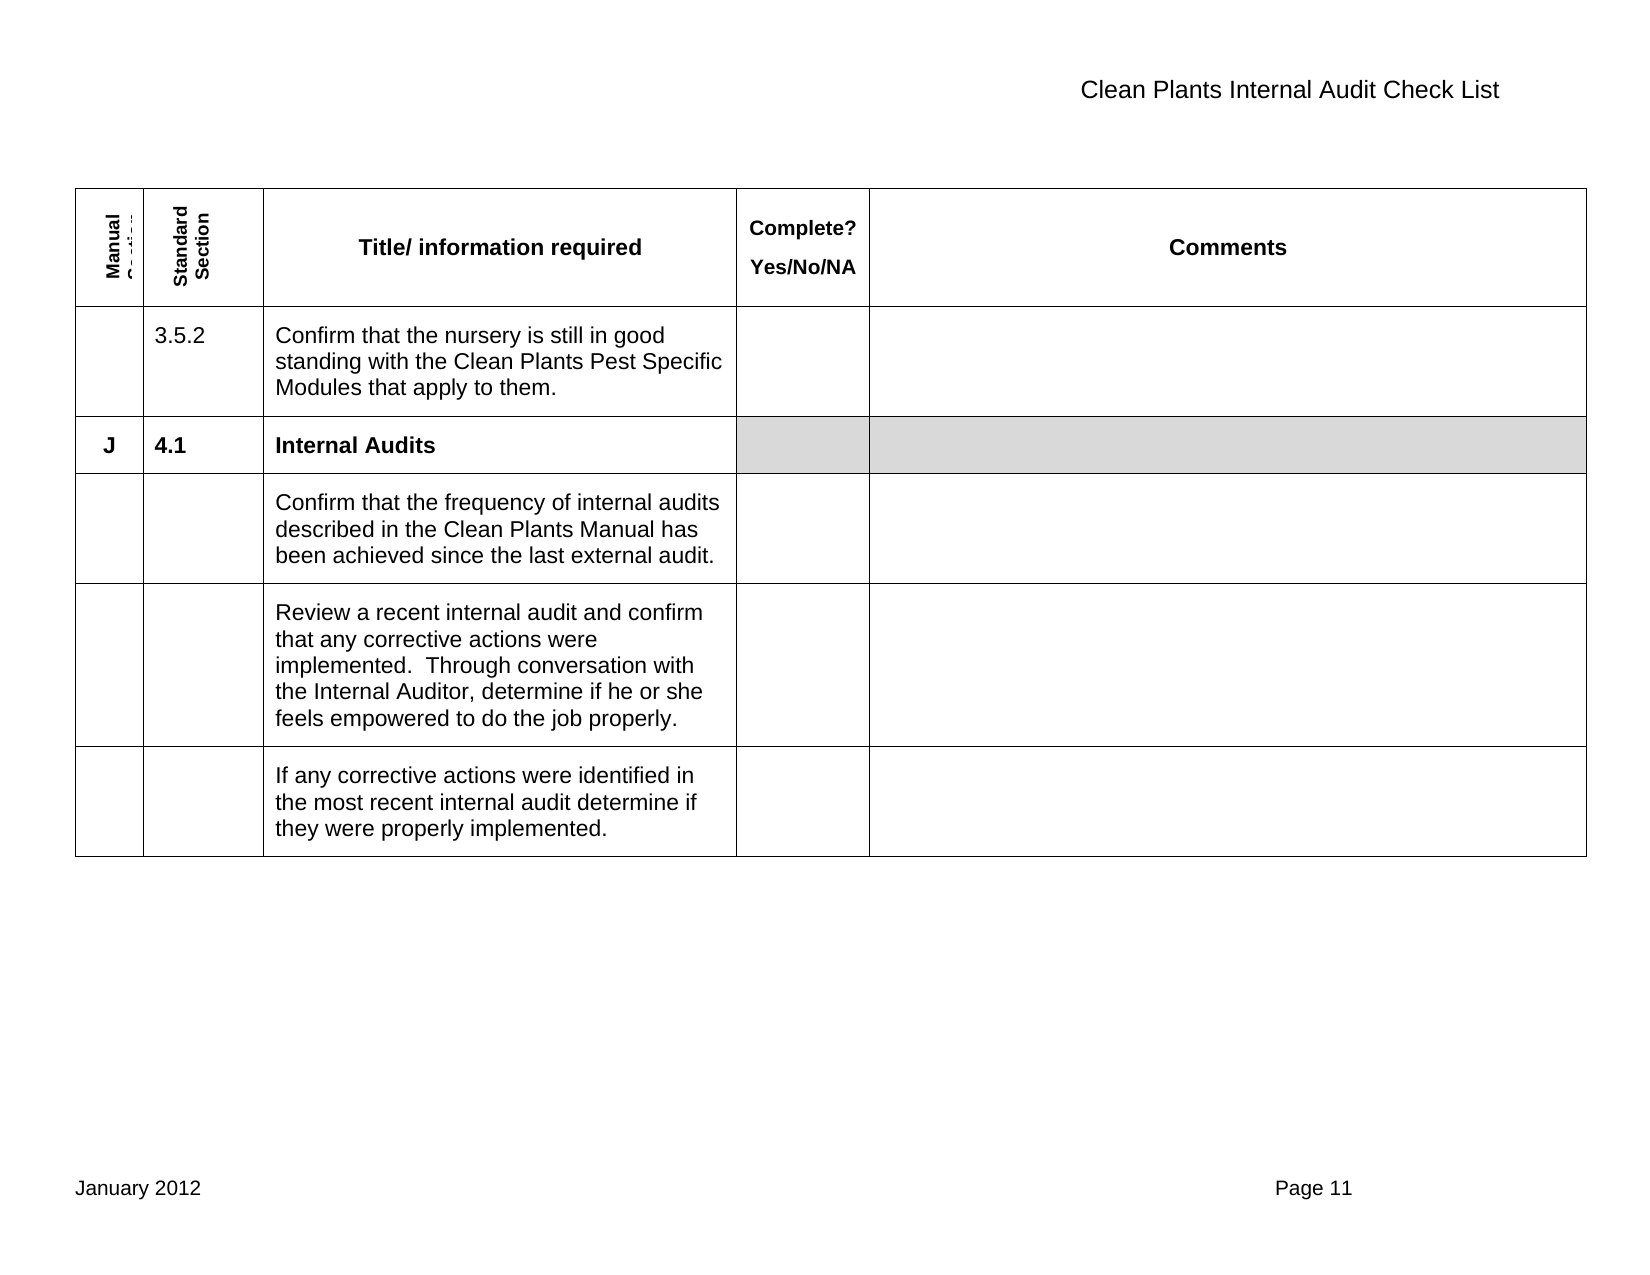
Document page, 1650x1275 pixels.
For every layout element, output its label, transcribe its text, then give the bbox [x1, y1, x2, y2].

table_cell [737, 747, 869, 856]
table_cell [870, 474, 1586, 583]
table_cell [144, 747, 263, 856]
table_header Standard Section [144, 189, 263, 306]
table_cell J [76, 417, 143, 473]
table_cell [76, 474, 143, 583]
table_cell If any corrective actions were identified in the most recent internal audit determine if they were properly implemented. [264, 747, 736, 856]
table_cell [76, 307, 143, 416]
table_cell [737, 474, 869, 583]
table_cell Internal Audits [264, 417, 736, 473]
table_cell [144, 474, 263, 583]
table_cell [737, 417, 869, 473]
table_cell [870, 747, 1586, 856]
table_header Manual Section [76, 189, 143, 306]
table_cell Confirm that the nursery is still in good standing with the Clean Plants Pest Specific Modules that apply to them. [264, 307, 736, 416]
table_cell 4.1 [144, 417, 263, 473]
table_cell [76, 747, 143, 856]
table_cell Review a recent internal audit and confirm that any corrective actions were implemented. Through conversation with the Internal Auditor, determine if he or she feels empowered to do the job properly. [264, 584, 736, 746]
table_header Comments [870, 189, 1586, 306]
table_header Complete? Yes/No/NA [737, 189, 869, 306]
table_header Title/ information required [264, 189, 736, 306]
table_cell [737, 307, 869, 416]
table_cell [737, 584, 869, 746]
table_cell [144, 584, 263, 746]
table_cell [870, 417, 1586, 473]
table_cell [870, 307, 1586, 416]
table_cell [76, 584, 143, 746]
table_cell Confirm that the frequency of internal audits described in the Clean Plants Manual has been achieved since the last external audit. [264, 474, 736, 583]
table_cell [870, 584, 1586, 746]
table_cell 3.5.2 [144, 307, 263, 416]
